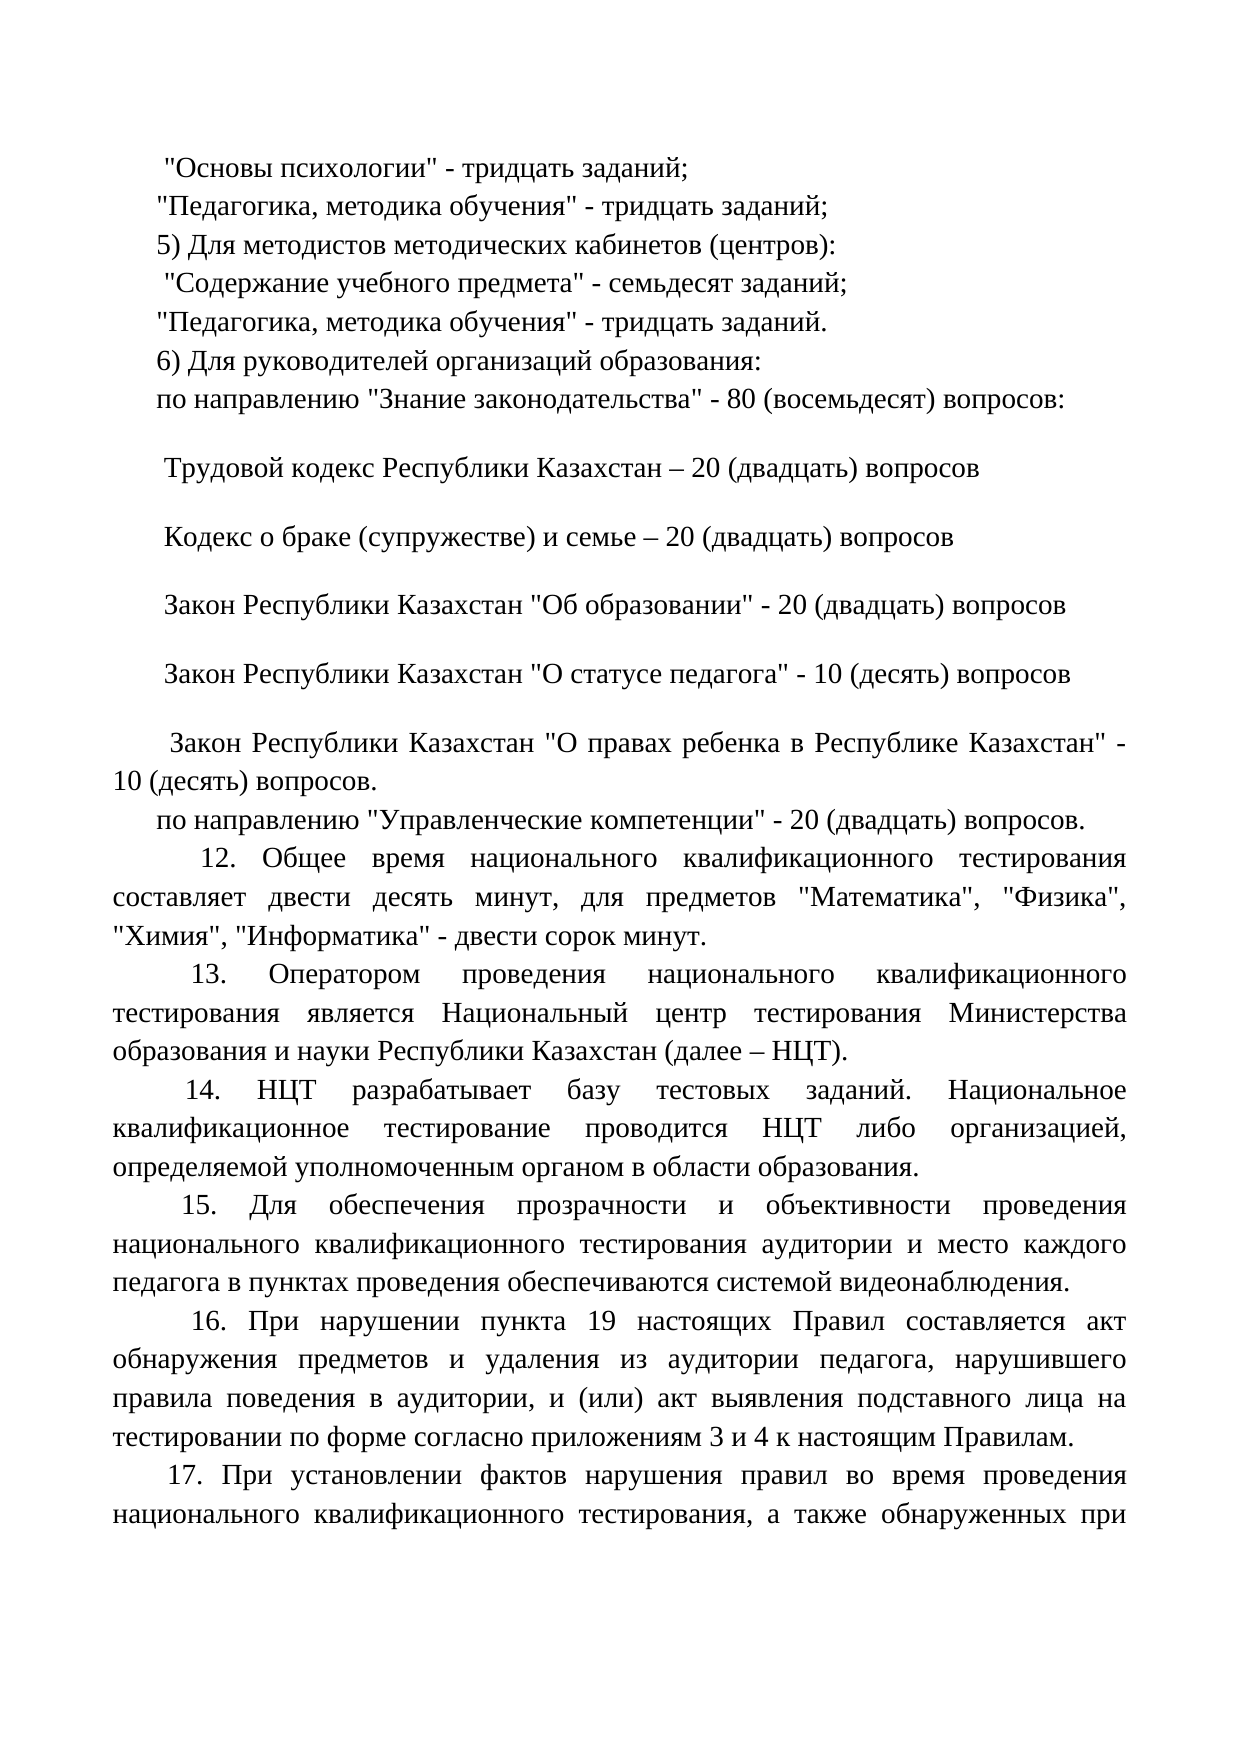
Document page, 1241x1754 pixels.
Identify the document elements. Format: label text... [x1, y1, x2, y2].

text Трудовой кодекс Республики Казахстан – 20 (двадцать) вопросов [112, 450, 1128, 483]
text Закон Республики Казахстан "Об образовании" - 20 (двадцать) вопросов [112, 587, 1128, 621]
text Закон Республики Казахстан "О правах ребенка в Республике Казахстан" - 10 (десять) вопросов. [112, 725, 1128, 797]
text 16. При нарушении пункта 19 настоящих Правил составляется акт обнаружения предметов и удаления из аудитории педагога, нарушившего правила поведения в аудитории, и (или) акт выявления подставного лица на тестировании по форме согласно приложениям 3 и 4 к настоящим Правилам. [112, 1303, 1128, 1452]
text 14. НЦТ разрабатывает базу тестовых заданий. Национальное квалификационное тестирование проводится НЦТ либо организацией, определяемой уполномоченным органом в области образования. [112, 1072, 1128, 1182]
text по направлению "Знание законодательства" - 80 (восемьдесят) вопросов: [112, 381, 1128, 415]
text 6) Для руководителей организаций образования: [112, 343, 1128, 376]
text "Содержание учебного предмета" - семьдесят заданий; [112, 266, 1128, 299]
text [112, 188, 1128, 222]
text "Педагогика, методика обучения" - тридцать заданий. [112, 304, 1128, 338]
text "Основы психологии" - тридцать заданий; [112, 150, 1128, 183]
text 12. Общее время национального квалификационного тестирования составляет двести десять минут, для предметов "Математика", "Физика", "Химия", "Информатика" - двести сорок минут. [112, 841, 1128, 951]
text 15. Для обеспечения прозрачности и объективности проведения национального квалификационного тестирования аудитории и место каждого педагога в пунктах проведения обеспечиваются системой видеонаблюдения. [112, 1187, 1128, 1298]
text 5) Для методистов методических кабинетов (центров): [112, 227, 1128, 261]
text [112, 1457, 1128, 1529]
text Кодекс о браке (супружестве) и семье – 20 (двадцать) вопросов [112, 519, 1128, 552]
text 13. Оператором проведения национального квалификационного тестирования является Национальный центр тестирования Министерства образования и науки Республики Казахстан (далее – НЦТ). [112, 956, 1128, 1067]
text Закон Республики Казахстан "О статусе педагога" - 10 (десять) вопросов [112, 656, 1128, 690]
text по направлению "Управленческие компетенции" - 20 (двадцать) вопросов. [112, 802, 1128, 836]
